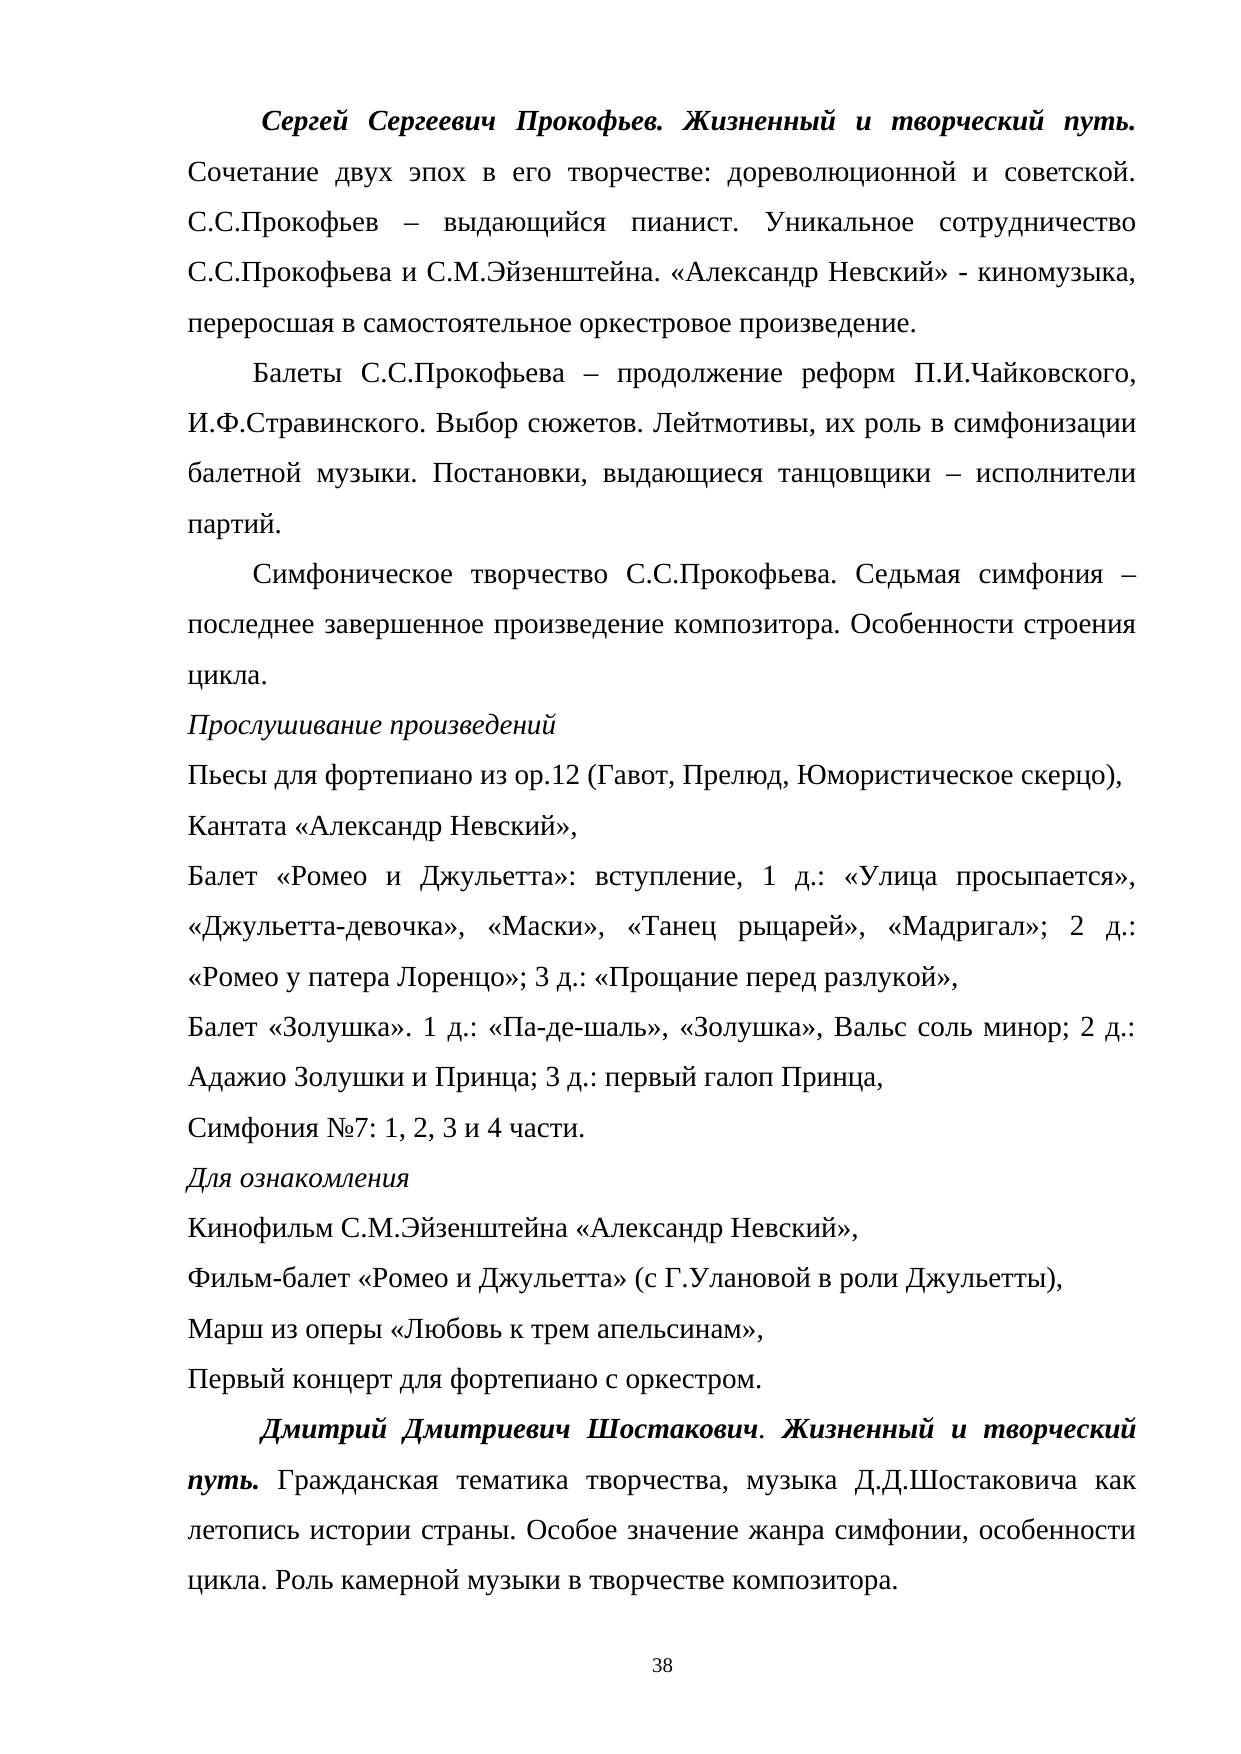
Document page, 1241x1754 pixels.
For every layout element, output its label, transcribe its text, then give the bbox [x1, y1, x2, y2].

text Марш из оперы «Любовь к трем апельсинам», [187, 1311, 1137, 1344]
text Пьесы для фортепиано из ор.12 (Гавот, Прелюд, Юмористическое скерцо), [187, 757, 1137, 791]
text Балет «Ромео и Джульетта»: вступление, 1 д.: «Улица просыпается», «Джульетта-девочка», «Маски», «Танец рыцарей», «Мадригал»; 2 д.: «Ромео у патера Лоренцо»; 3 д.: «Прощание перед разлукой», [187, 858, 1137, 992]
text Симфония №7: 1, 2, 3 и 4 части. [187, 1110, 1137, 1143]
text Для ознакомления [187, 1160, 1137, 1193]
text Симфоническое творчество С.С.Прокофьева. Седьмая симфония – последнее завершенное произведение композитора. Особенности строения цикла. [187, 556, 1137, 690]
text Балет «Золушка». 1 д.: «Па-де-шаль», «Золушка», Вальс соль минор; 2 д.: Адажио Золушки и Принца; 3 д.: первый галоп Принца, [187, 1009, 1137, 1093]
text Балеты С.С.Прокофьева – продолжение реформ П.И.Чайковского, И.Ф.Стравинского. Выбор сюжетов. Лейтмотивы, их роль в симфонизации балетной музыки. Постановки, выдающиеся танцовщики – исполнители партий. [187, 355, 1137, 539]
text Кинофильм С.М.Эйзенштейна «Александр Невский», [187, 1210, 1137, 1244]
text Сергей Сергеевич Прокофьев. Жизненный и творческий путь. Сочетание двух эпох в его творчестве: дореволюционной и советской. С.С.Прокофьев – выдающийся пианист. Уникальное сотрудничество С.С.Прокофьева и С.М.Эйзенштейна. «Александр Невский» - киномузыка, переросшая в самостоятельное оркестровое произведение. [187, 103, 1137, 338]
text Кантата «Александр Невский», [187, 808, 1137, 841]
text Фильм-балет «Ромео и Джульетта» (с Г.Улановой в роли Джульетты), [187, 1261, 1137, 1294]
text Дмитрий Дмитриевич Шостакович. Жизненный и творческий путь. Гражданская тематика творчества, музыка Д.Д.Шостаковича как летопись истории страны. Особое значение жанра симфонии, особенности цикла. Роль камерной музыки в творчестве композитора. [187, 1412, 1137, 1596]
text Первый концерт для фортепиано с оркестром. [187, 1361, 1137, 1395]
text Прослушивание произведений [187, 707, 1137, 741]
